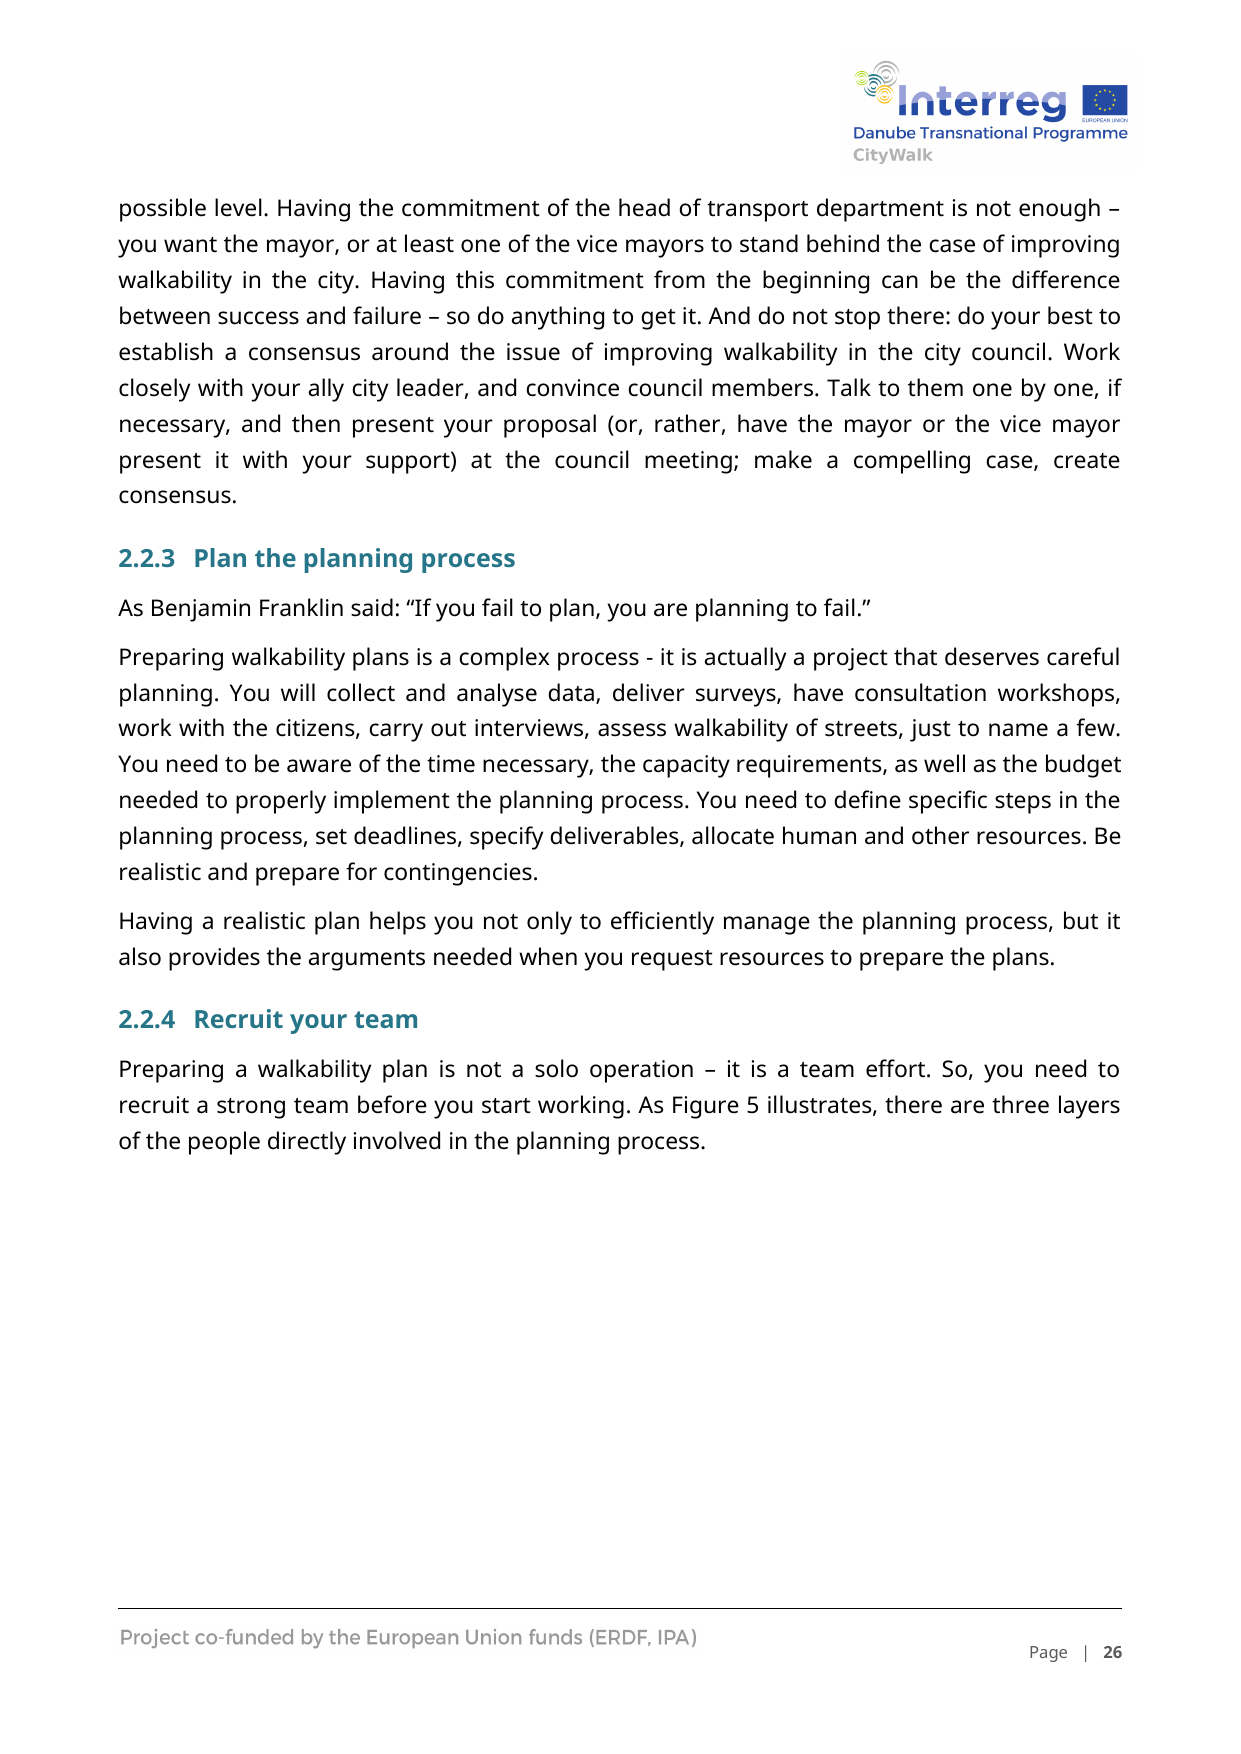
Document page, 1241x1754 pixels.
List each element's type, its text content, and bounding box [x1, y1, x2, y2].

subtitle Plan the planning process [118, 540, 1122, 574]
text As Benjamin Franklin said: “If you fail to plan, you are planning to fail.” [118, 592, 1122, 623]
picture [113, 1622, 704, 1656]
subtitle Recruit your team [118, 1001, 1122, 1036]
text Preparing a walkability plan is not a solo operation – it is a team effort. So, you need to recruit a strong team before you start working. As Figure 5 illustrates, there are three layers of the people directly involved in the planning process. [118, 1053, 1122, 1156]
text Preparing walkability plans is a complex process - it is actually a project that deserves careful planning. You will collect and analyse data, deliver surveys, have consultation workshops, work with the citizens, carry out interviews, assess walkability of streets, just to name a few. You need to be aware of the time necessary, the capacity requirements, as well as the budget needed to properly implement the planning process. You need to define specific steps in the planning process, set deadlines, specify deliverables, allocate human and other resources. Be realistic and prepare for contingencies. [118, 641, 1122, 887]
text Having a realistic plan helps you not only to efficiently manage the planning process, but it also provides the arguments needed when you request resources to prepare the plans. [118, 904, 1122, 972]
picture [842, 53, 1138, 170]
